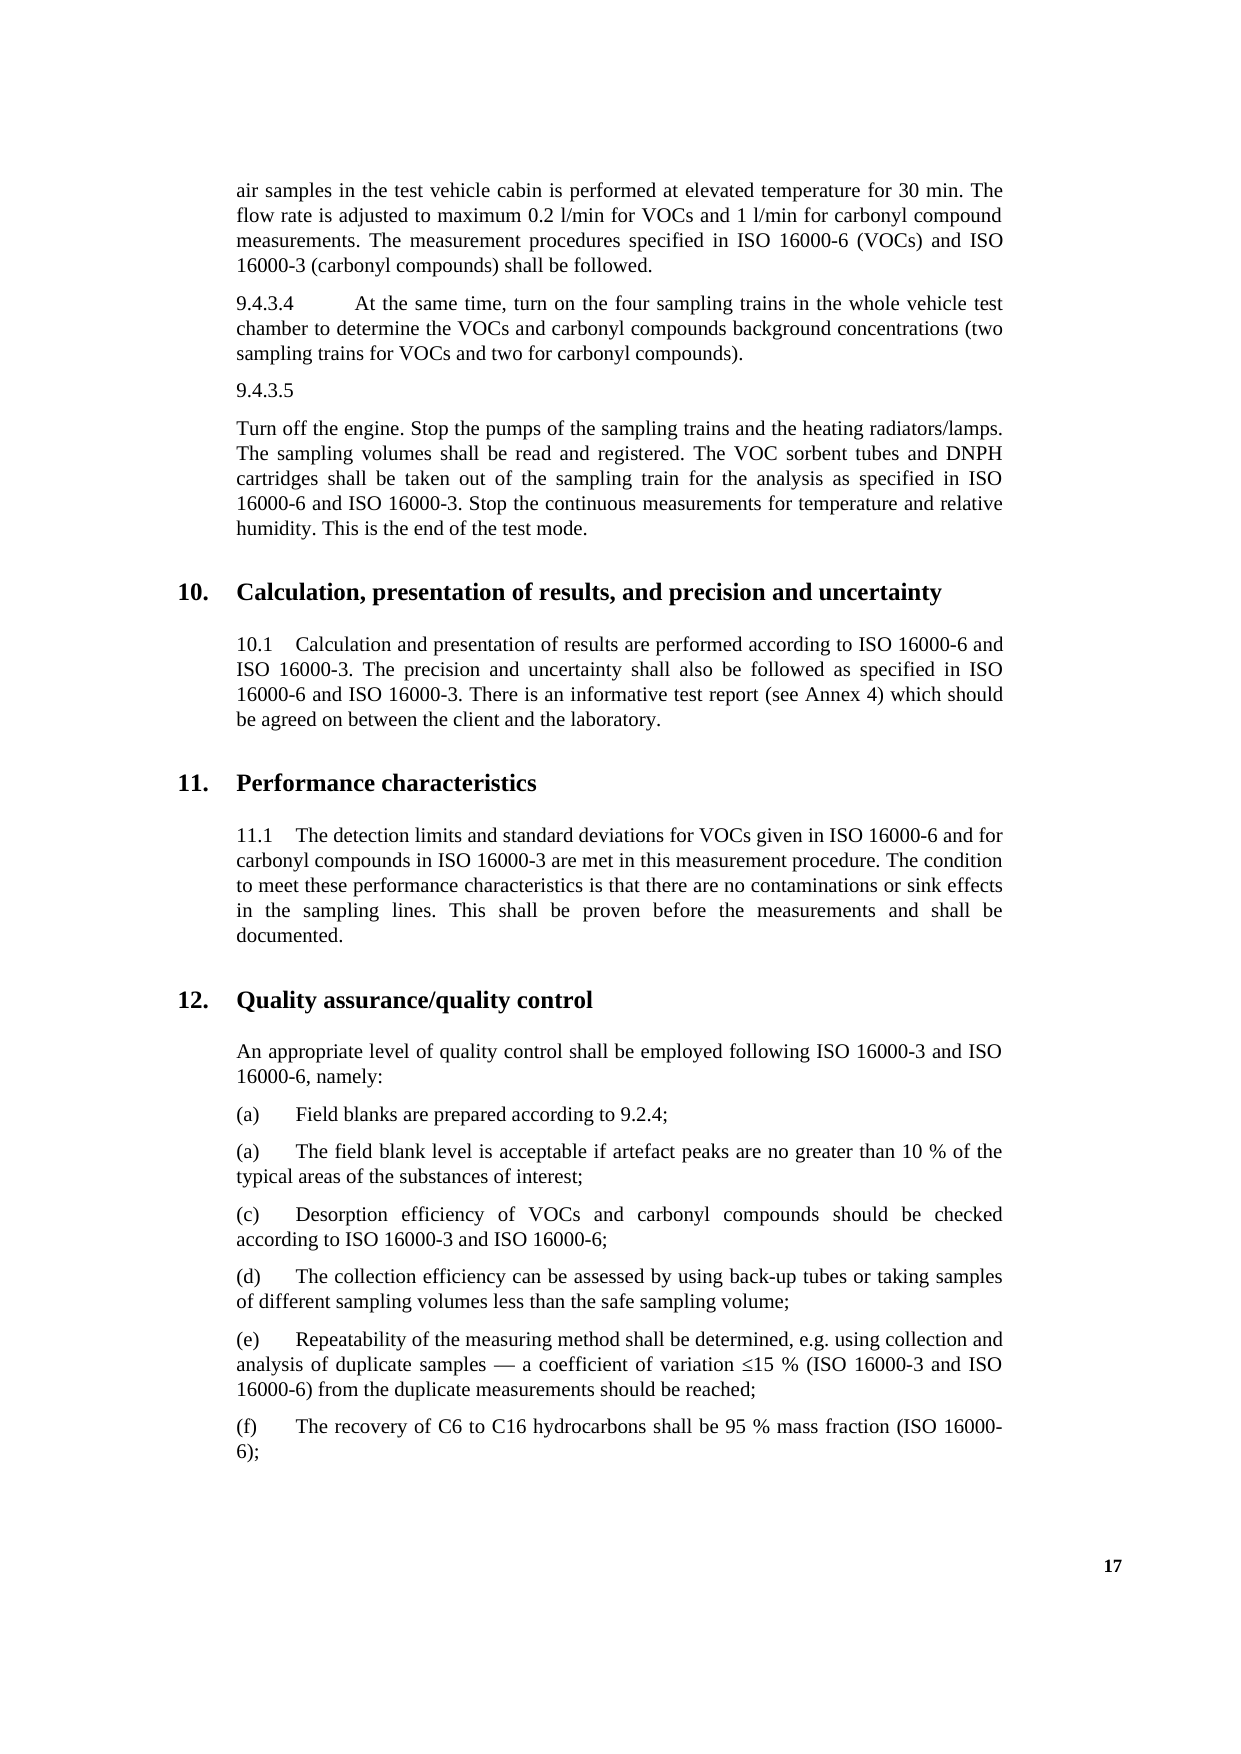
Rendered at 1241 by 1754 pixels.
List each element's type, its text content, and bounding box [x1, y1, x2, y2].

text (f) The recovery of C6 to C16 hydrocarbons shall be 95 % mass fraction (ISO 16000-6); [236, 1413, 1004, 1463]
text 9.4.3.5 [236, 377, 1004, 402]
text Turn off the engine. Stop the pumps of the sampling trains and the heating radiators/lamps. The sampling volumes shall be read and registered. The VOC sorbent tubes and DNPH cartridges shall be taken out of the sampling train for the analysis as specified in ISO 16000-6 and ISO 16000-3. Stop the continuous measurements for temperature and relative humidity. This is the end of the test mode. [236, 415, 1004, 540]
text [236, 177, 1004, 277]
text (a) Field blanks are prepared according to 9.2.4; [236, 1101, 1004, 1126]
text An appropriate level of quality control shall be employed following ISO 16000-3 and ISO 16000-6, namely: [236, 1038, 1004, 1088]
text (c) Desorption efficiency of VOCs and carbonyl compounds should be checked according to ISO 16000-3 and ISO 16000-6; [236, 1201, 1004, 1251]
text (e) Repeatability of the measuring method shall be determined, e.g. using collection and analysis of duplicate samples — a coefficient of variation ≤15 % (ISO 16000-3 and ISO 16000-6) from the duplicate measurements should be reached; [236, 1326, 1004, 1401]
text 11. Performance characteristics [118, 768, 1004, 797]
text 9.4.3.4 At the same time, turn on the four sampling trains in the whole vehicle test chamber to determine the VOCs and carbonyl compounds background concentrations (two sampling trains for VOCs and two for carbonyl compounds). [236, 290, 1004, 365]
text 10. Calculation, presentation of results, and precision and uncertainty [118, 577, 1004, 606]
text (d) The collection efficiency can be assessed by using back-up tubes or taking samples of different sampling volumes less than the safe sampling volume; [236, 1263, 1004, 1313]
text 12. Quality assurance/quality control [118, 985, 1004, 1013]
text 10.1 Calculation and presentation of results are performed according to ISO 16000-6 and ISO 16000-3. The precision and uncertainty shall also be followed as specified in ISO 16000-6 and ISO 16000-3. There is an informative test report (see Annex 4) which should be agreed on between the client and the laboratory. [236, 631, 1004, 731]
text 11.1 The detection limits and standard deviations for VOCs given in ISO 16000-6 and for carbonyl compounds in ISO 16000-3 are met in this measurement procedure. The condition to meet these performance characteristics is that there are no contaminations or sink effects in the sampling lines. This shall be proven before the measurements and shall be documented. [236, 822, 1004, 947]
text (a) The field blank level is acceptable if artefact peaks are no greater than 10 % of the typical areas of the substances of interest; [236, 1138, 1004, 1188]
